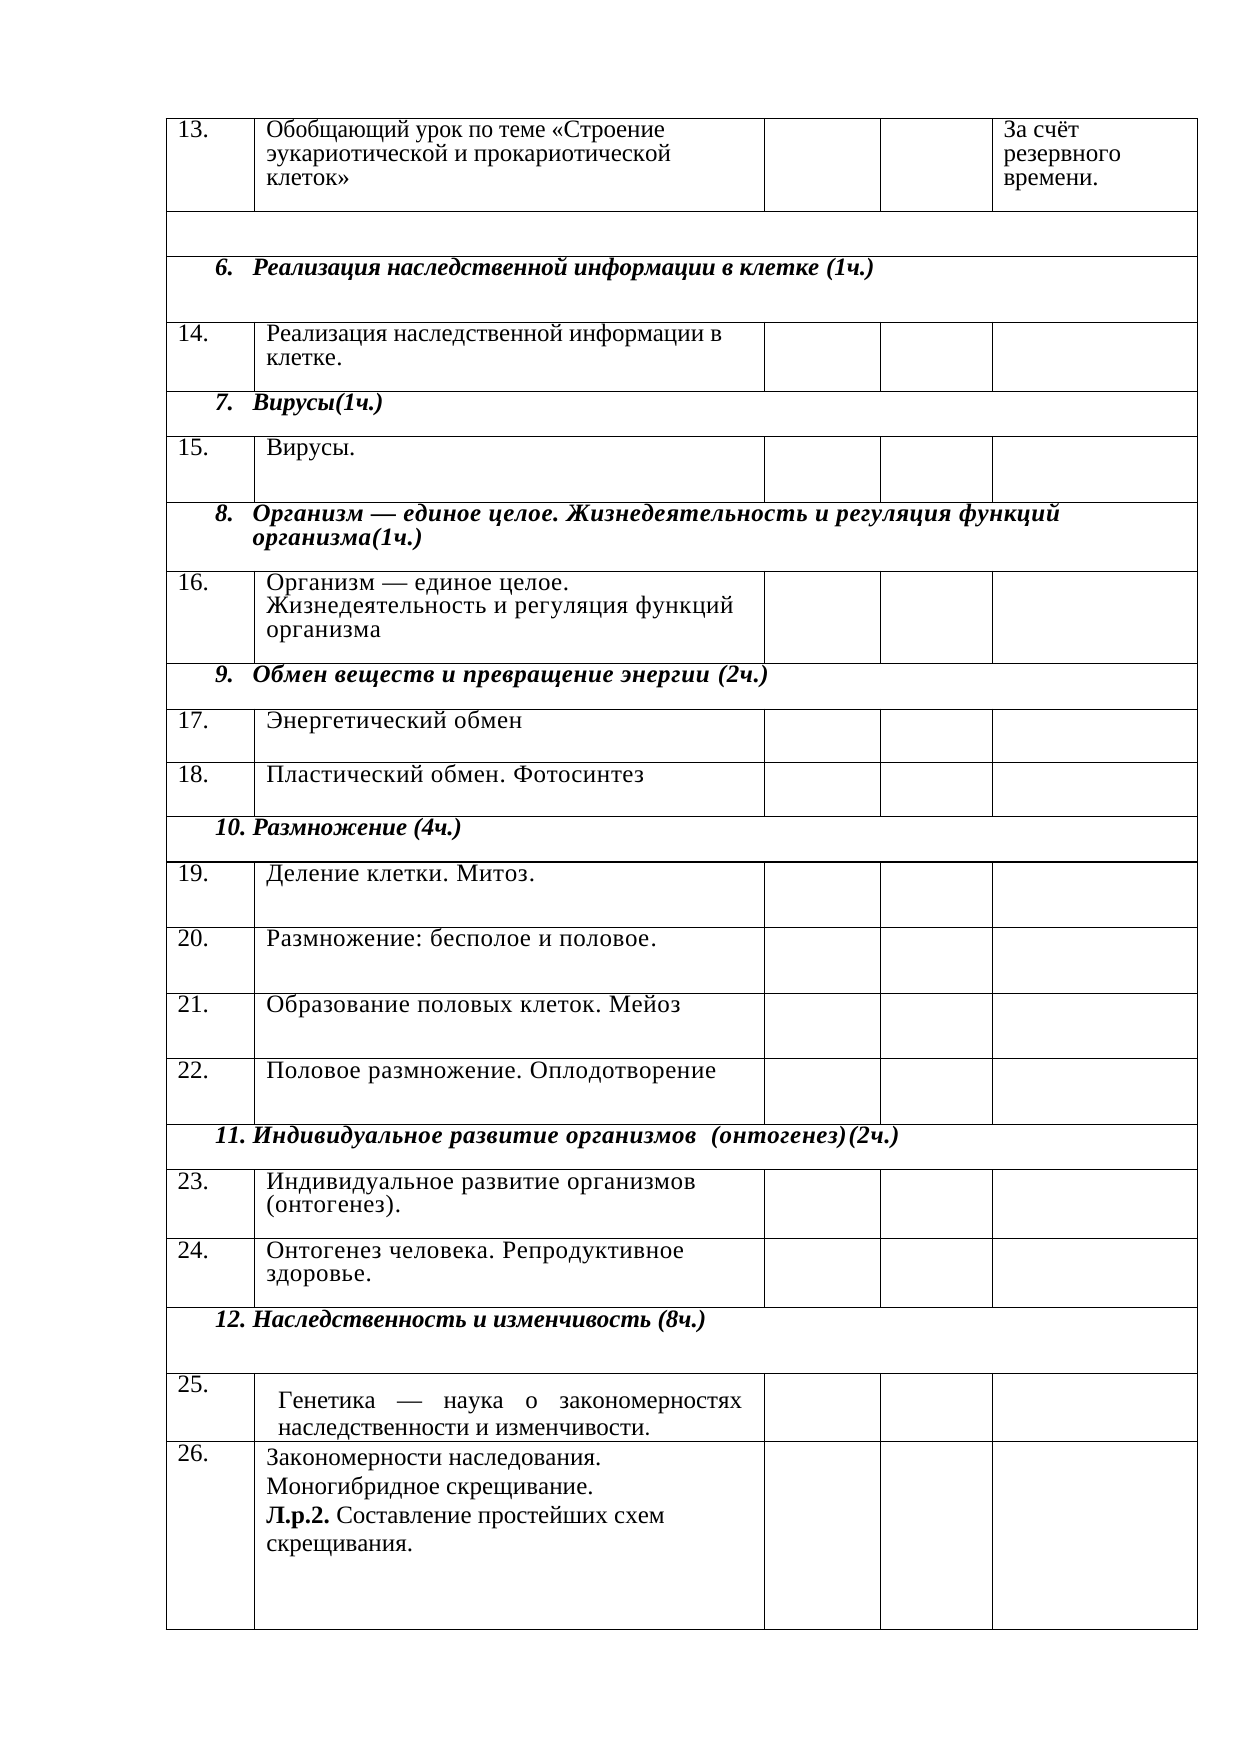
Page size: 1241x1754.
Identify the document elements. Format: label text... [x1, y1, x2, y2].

table_cell [993, 1059, 1197, 1124]
table_cell [881, 763, 992, 816]
table_cell [881, 323, 992, 391]
table_cell [881, 1374, 992, 1441]
table_cell [993, 437, 1197, 502]
table_cell [881, 710, 992, 762]
table_cell [993, 863, 1197, 927]
table_cell [765, 323, 880, 391]
table_cell За счёт резервного времени. [993, 119, 1197, 211]
table_cell Индивидуальное развитие организмов (онтогенез)(2ч.) [167, 1125, 1197, 1169]
table_cell Обобщающий урок по теме «Строение эукариотической и прокариотической клеток» [255, 119, 764, 211]
table_cell [765, 863, 880, 927]
table_cell Организм — единое целое. Жизнедеятельность и регуляция функций организма(1ч.) [167, 503, 1197, 571]
table_cell 21. [167, 994, 254, 1058]
table_cell 17. [167, 710, 254, 762]
table_cell [765, 119, 880, 211]
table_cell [255, 1442, 764, 1629]
table_cell [881, 994, 992, 1058]
table_cell Индивидуальное развитие организмов (онтогенез). [255, 1170, 764, 1238]
table_cell [765, 1374, 880, 1441]
table_cell [881, 572, 992, 663]
table_cell [881, 437, 992, 502]
table_cell [881, 928, 992, 993]
table_cell [993, 323, 1197, 391]
table_cell [765, 1442, 880, 1629]
table_cell [765, 928, 880, 993]
table_cell [765, 437, 880, 502]
table_cell [993, 1170, 1197, 1238]
table_cell [765, 763, 880, 816]
table_cell 26. [167, 1442, 254, 1629]
table_cell [765, 572, 880, 663]
table_cell Размножение (4ч.) [167, 817, 1197, 861]
table_cell Организм — единое целое. Жизнедеятельность и регуляция функций организма [255, 572, 764, 663]
table_cell Пластический обмен. Фотосинтез [255, 763, 764, 816]
table_cell [881, 1239, 992, 1307]
table_cell Энергетический обмен [255, 710, 764, 762]
table_cell 15. [167, 437, 254, 502]
table_cell 14. [167, 323, 254, 391]
table_cell [765, 1239, 880, 1307]
table_cell Реализация наследственной информации в клетке (1ч.) [167, 257, 1197, 322]
table_cell [881, 1170, 992, 1238]
table_cell Вирусы(1ч.) [167, 392, 1197, 436]
table_cell Половое размножение. Оплодотворение [255, 1059, 764, 1124]
table_cell 18. [167, 763, 254, 816]
table_cell [881, 863, 992, 927]
table_cell Онтогенез человека. Репродуктивное здоровье. [255, 1239, 764, 1307]
table_cell [765, 1059, 880, 1124]
table_cell 20. [167, 928, 254, 993]
table_cell [881, 1442, 992, 1629]
table_cell Обмен веществ и превращение энергии (2ч.) [167, 664, 1197, 708]
table_cell Наследственность и изменчивость (8ч.) [167, 1308, 1197, 1373]
table_cell [167, 212, 1197, 256]
table_cell Образование половых клеток. Мейоз [255, 994, 764, 1058]
table_cell [993, 928, 1197, 993]
table_cell [993, 763, 1197, 816]
table_cell 19. [167, 863, 254, 927]
table_cell 25. [167, 1374, 254, 1441]
table_cell 13. [167, 119, 254, 211]
table_cell [765, 994, 880, 1058]
table_cell 22. [167, 1059, 254, 1124]
table_cell Реализация наследственной информации в клетке. [255, 323, 764, 391]
table_cell Деление клетки. Митоз. [255, 863, 764, 927]
table_cell [993, 1239, 1197, 1307]
table_cell Генетика — наука о закономерностях наследственности и изменчивости. [255, 1374, 764, 1441]
table_cell 16. [167, 572, 254, 663]
table_cell [993, 710, 1197, 762]
table_cell 24. [167, 1239, 254, 1307]
table_cell [993, 572, 1197, 663]
table_cell [765, 1170, 880, 1238]
table_cell [993, 1374, 1197, 1441]
table_cell Вирусы. [255, 437, 764, 502]
table_cell 23. [167, 1170, 254, 1238]
table_cell [881, 119, 992, 211]
table_cell [993, 994, 1197, 1058]
table_cell [993, 1442, 1197, 1629]
table_cell [765, 710, 880, 762]
table_cell [881, 1059, 992, 1124]
table_cell Размножение: бесполое и половое. [255, 928, 764, 993]
